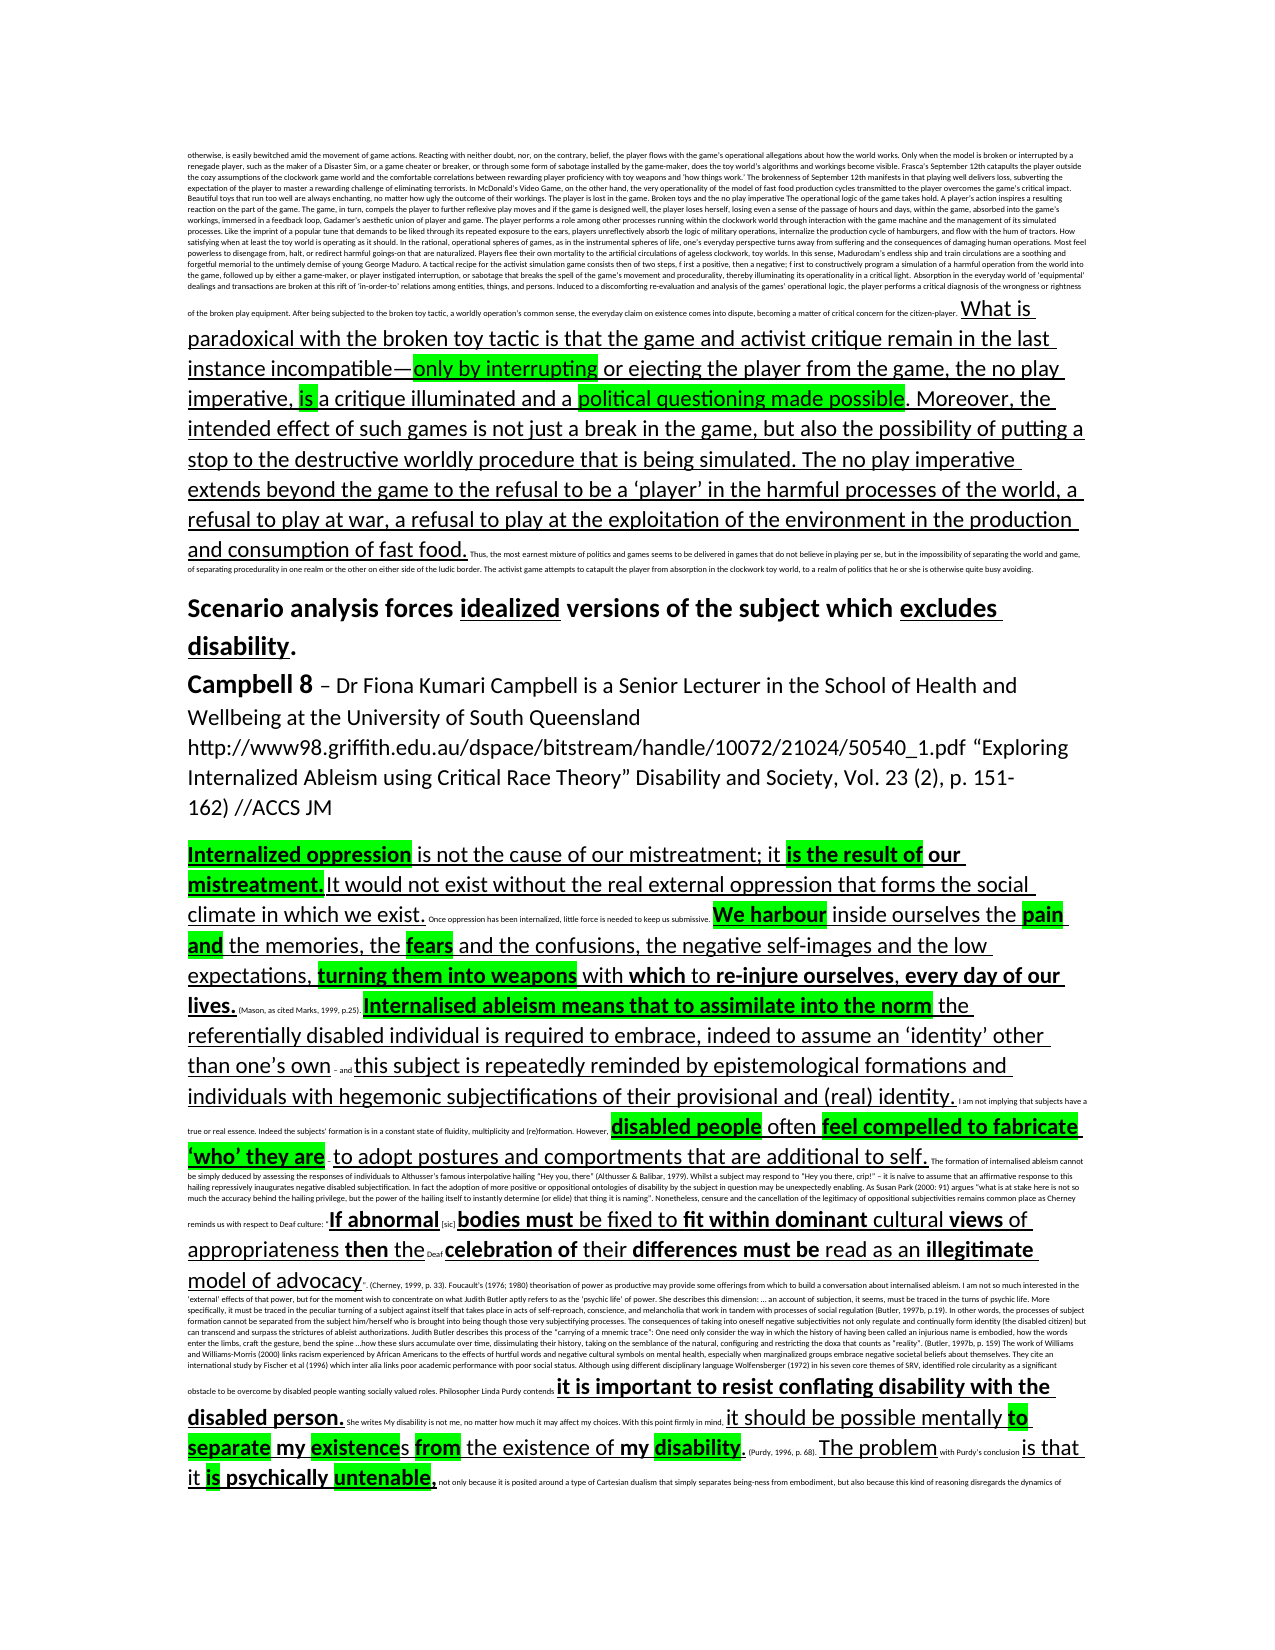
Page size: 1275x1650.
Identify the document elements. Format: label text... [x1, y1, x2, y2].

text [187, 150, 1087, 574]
text Campbell 8 – Dr Fiona Kumari Campbell is a Senior Lecturer in the School of Health and Wellbeing at the University of South Queensland http://www98.griffith.edu.au/dspace/bitstream/handle/10072/21024/50540_1.pdf “Exploring Internalized Ableism using Critical Race Theory” Disability and Society, Vol. 23 (2), p. 151-162) //ACCS JM [187, 667, 1087, 821]
subtitle Scenario analysis forces idealized versions of the subject which excludes disability. [187, 592, 1087, 663]
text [187, 840, 1087, 1491]
